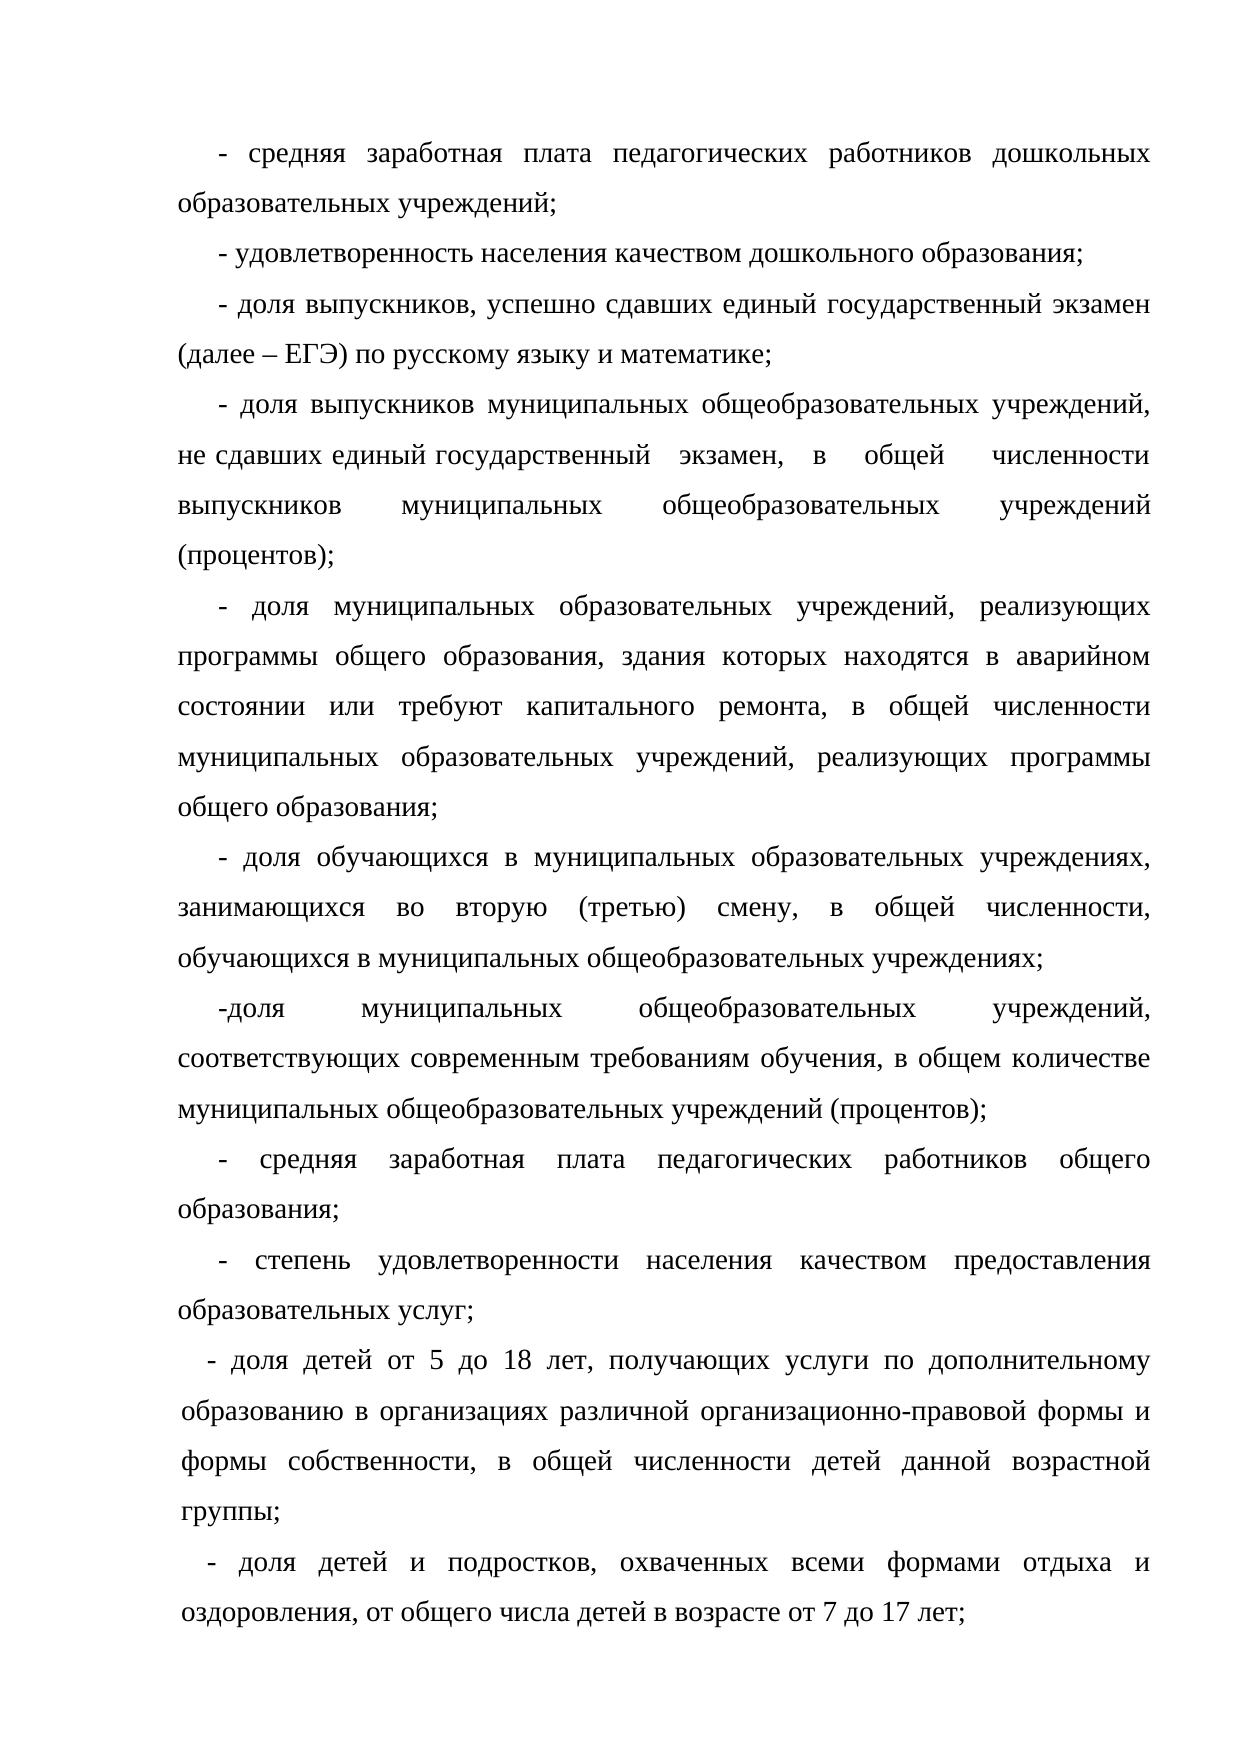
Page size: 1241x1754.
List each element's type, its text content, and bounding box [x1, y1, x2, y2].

text - доля обучающихся в муниципальных образовательных учреждениях, занимающихся во вторую (третью) смену, в общей численности, обучающихся в муниципальных общеобразовательных учреждениях; [177, 839, 1152, 973]
text -доля муниципальных общеобразовательных учреждений, соответствующих современным требованиям обучения, в общем количестве муниципальных общеобразовательных учреждений (процентов); [177, 990, 1152, 1124]
text - удовлетворенность населения качеством дошкольного образования; [177, 236, 1152, 269]
text - средняя заработная плата педагогических работников дошкольных образовательных учреждений; [177, 135, 1152, 219]
text - степень удовлетворенности населения качеством предоставления образовательных услуг; [177, 1242, 1152, 1326]
text - доля муниципальных образовательных учреждений, реализующих программы общего образования, здания которых находятся в аварийном состоянии или требуют капитального ремонта, в общей численности муниципальных образовательных учреждений, реализующих программы общего образования; [177, 588, 1152, 822]
text - средняя заработная плата педагогических работников общего образования; [177, 1141, 1152, 1225]
text - доля детей и подростков, охваченных всеми формами отдыха и оздоровления, от общего числа детей в возрасте от 7 до 17 лет; [181, 1544, 1152, 1627]
text - доля выпускников муниципальных общеобразовательных учреждений, не сдавших единый государственный экзамен, в общей численности выпускников муниципальных общеобразовательных учреждений (процентов); [177, 386, 1152, 571]
text - доля выпускников, успешно сдавших единый государственный экзамен (далее – ЕГЭ) по русскому языку и математике; [177, 286, 1152, 370]
text - доля детей от 5 до 18 лет, получающих услуги по дополнительному образованию в организациях различной организационно-правовой формы и формы собственности, в общей численности детей данной возрастной группы; [181, 1342, 1152, 1527]
